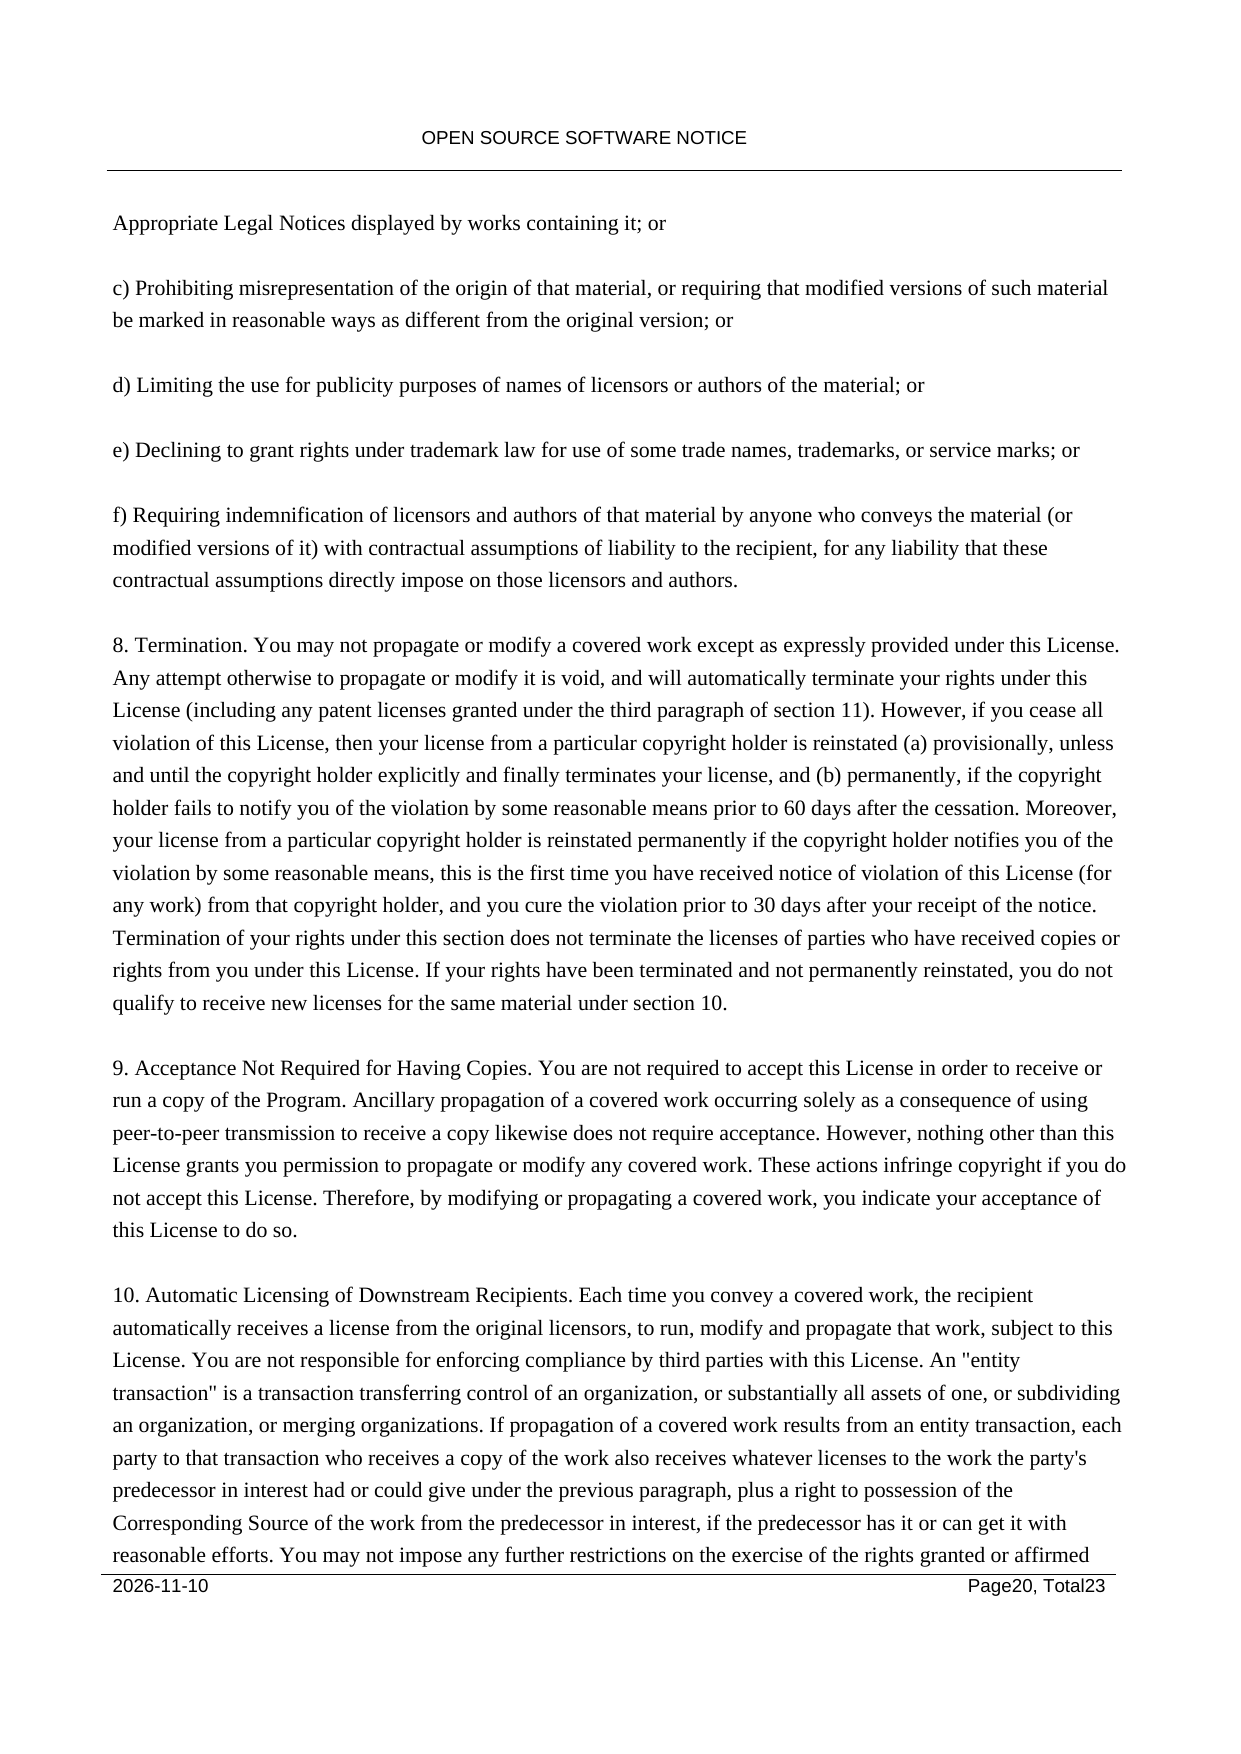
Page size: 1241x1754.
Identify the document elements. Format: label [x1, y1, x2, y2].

text [112, 206, 1128, 1571]
